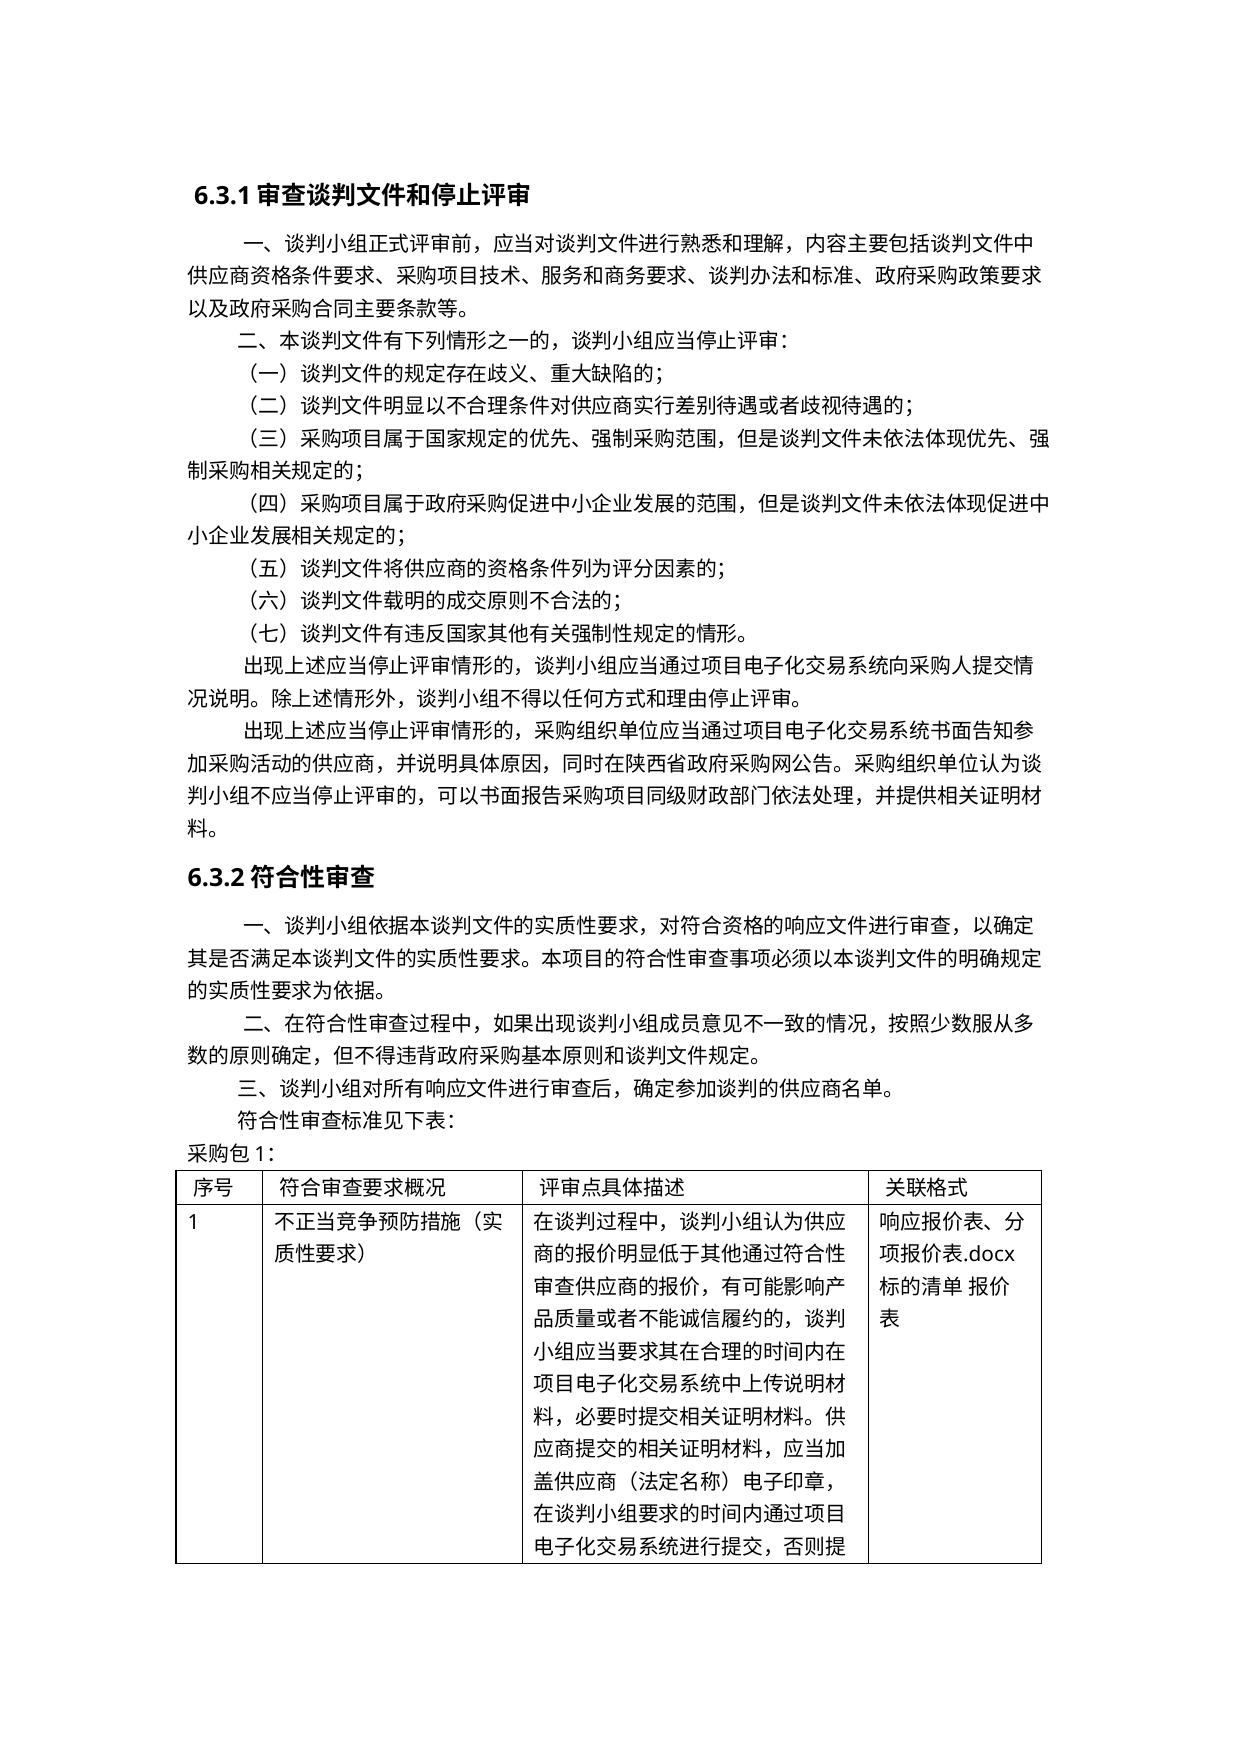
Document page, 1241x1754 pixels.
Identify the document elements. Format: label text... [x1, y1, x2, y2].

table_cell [869, 1205, 1041, 1563]
text 6.3.1审查谈判文件和停止评审 [187, 162, 1053, 227]
table_header 评审点具体描述 [523, 1171, 868, 1203]
text （七）谈判文件有违反国家其他有关强制性规定的情形。 [187, 617, 1053, 649]
table_cell 不正当竞争预防措施（实质性要求） [263, 1205, 522, 1563]
text 符合性审查标准见下表： [187, 1104, 1053, 1137]
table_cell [523, 1205, 868, 1563]
text 采购包1： [187, 1137, 1053, 1169]
table_header 序号 [177, 1171, 262, 1203]
text 一、谈判小组正式评审前，应当对谈判文件进行熟悉和理解，内容主要包括谈判文件中供应商资格条件要求、采购项目技术、服务和商务要求、谈判办法和标准、政府采购政策要求以及政府采购合同主要条款等。 [187, 227, 1053, 324]
text 二、本谈判文件有下列情形之一的，谈判小组应当停止评审： [187, 324, 1053, 357]
text （一）谈判文件的规定存在歧义、重大缺陷的； [187, 357, 1053, 389]
table_cell 1 [177, 1205, 262, 1563]
table_header 关联格式 [869, 1171, 1041, 1203]
text 出现上述应当停止评审情形的，谈判小组应当通过项目电子化交易系统向采购人提交情况说明。除上述情形外，谈判小组不得以任何方式和理由停止评审。 [187, 649, 1053, 714]
text （三）采购项目属于国家规定的优先、强制采购范围，但是谈判文件未依法体现优先、强制采购相关规定的； [187, 422, 1053, 487]
text （二）谈判文件明显以不合理条件对供应商实行差别待遇或者歧视待遇的； [187, 389, 1053, 422]
text 二、在符合性审查过程中，如果出现谈判小组成员意见不一致的情况，按照少数服从多数的原则确定，但不得违背政府采购基本原则和谈判文件规定。 [187, 1007, 1053, 1072]
text 出现上述应当停止评审情形的，采购组织单位应当通过项目电子化交易系统书面告知参加采购活动的供应商，并说明具体原因，同时在陕西省政府采购网公告。采购组织单位认为谈判小组不应当停止评审的，可以书面报告采购项目同级财政部门依法处理，并提供相关证明材料。 [187, 714, 1053, 844]
text （五）谈判文件将供应商的资格条件列为评分因素的； [187, 552, 1053, 584]
text （六）谈判文件载明的成交原则不合法的； [187, 584, 1053, 617]
text 三、谈判小组对所有响应文件进行审查后，确定参加谈判的供应商名单。 [187, 1072, 1053, 1104]
table_header 符合审查要求概况 [263, 1171, 522, 1203]
text 6.3.2符合性审查 [187, 844, 1053, 909]
text 一、谈判小组依据本谈判文件的实质性要求，对符合资格的响应文件进行审查，以确定其是否满足本谈判文件的实质性要求。本项目的符合性审查事项必须以本谈判文件的明确规定的实质性要求为依据。 [187, 909, 1053, 1007]
text （四）采购项目属于政府采购促进中小企业发展的范围，但是谈判文件未依法体现促进中小企业发展相关规定的； [187, 487, 1053, 552]
